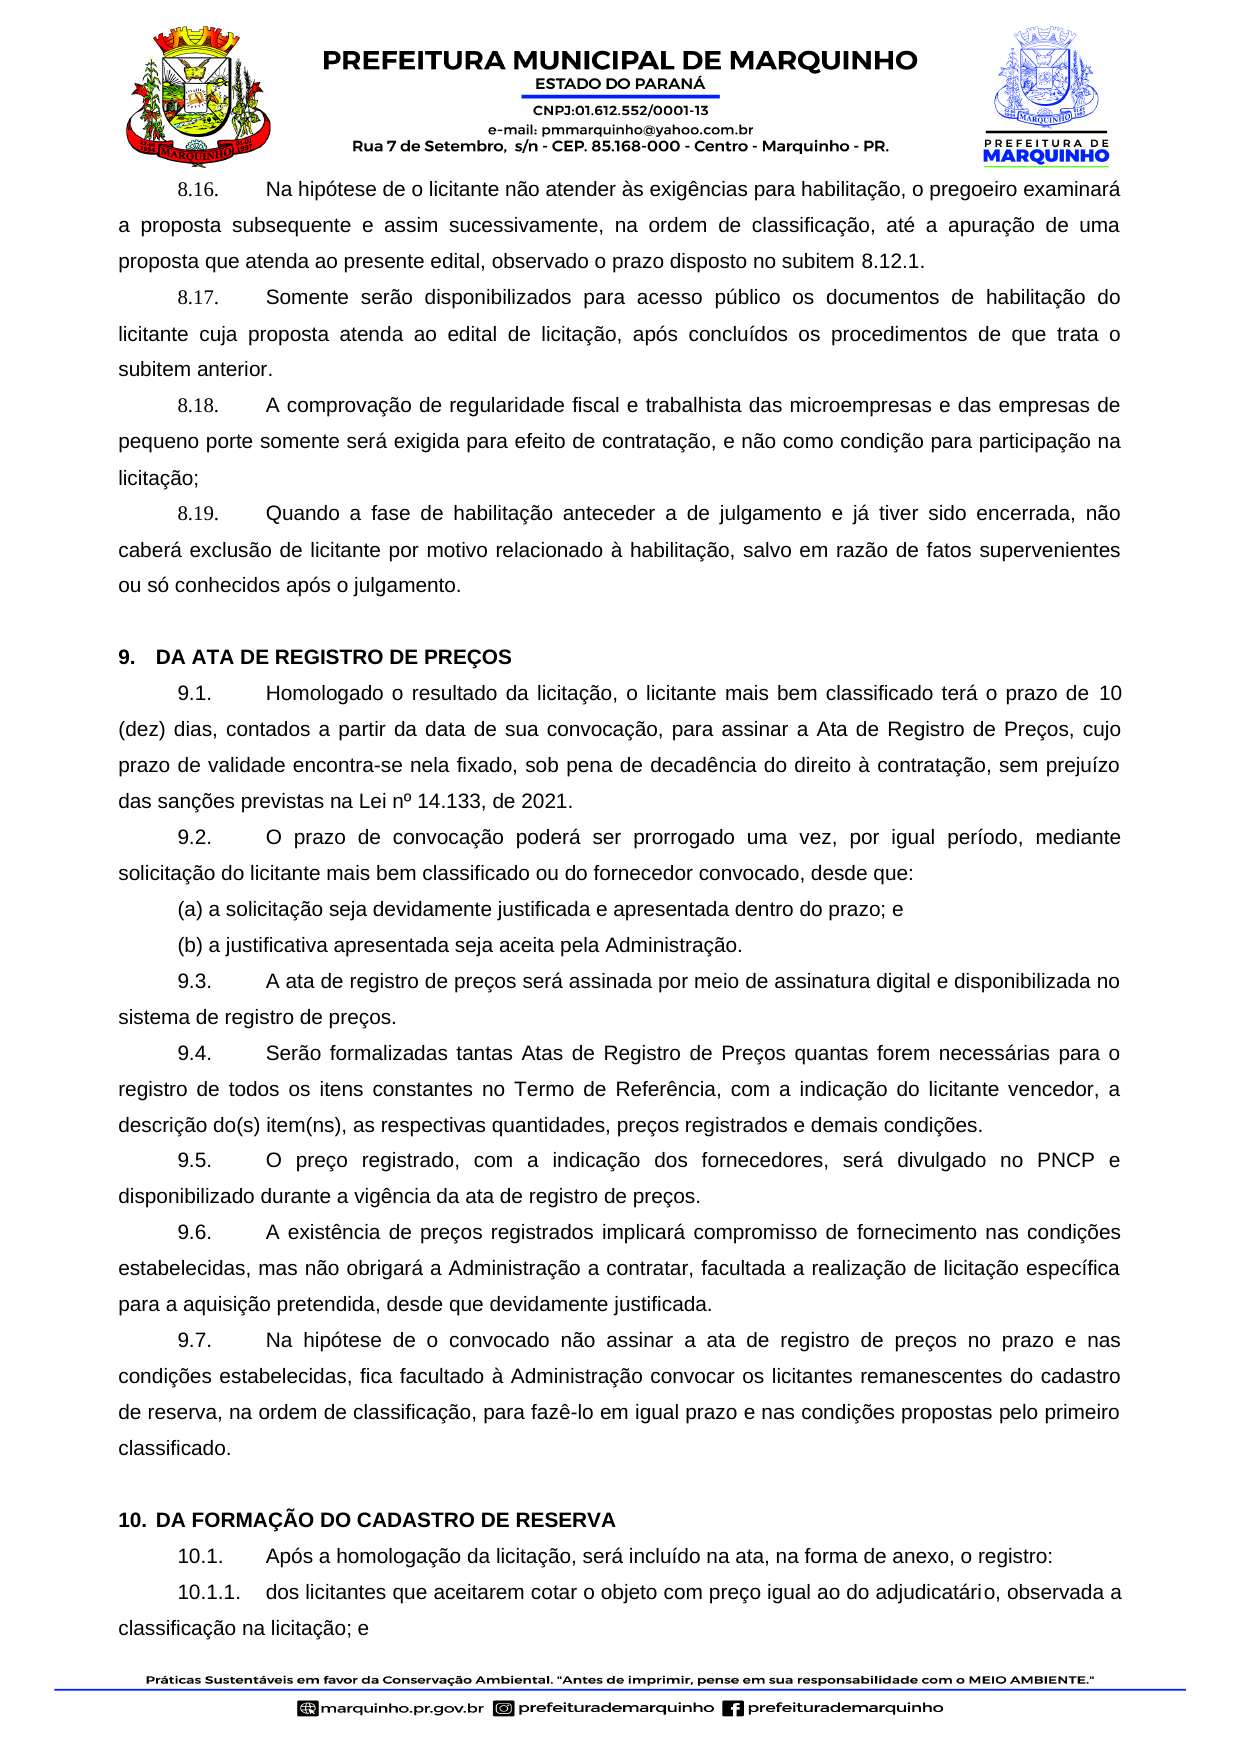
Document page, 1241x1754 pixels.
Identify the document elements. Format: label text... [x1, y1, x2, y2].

list (a) a solicitação seja devidamente justificada e apresentada dentro do prazo; e [177, 897, 1122, 921]
text A existência de preços registrados implicará compromisso de fornecimento nas condições estabelecidas, mas não obrigará a Administração a contratar, facultada a realização de licitação específica para a aquisição pretendida, desde que devidamente justificada. [118, 1220, 1122, 1316]
list (b) a justificativa apresentada seja aceita pela Administração. [177, 933, 1122, 957]
list Após a homologação da licitação, será incluído na ata, na forma de anexo, o registro: [118, 1544, 1122, 1568]
text Homologado o resultado da licitação, o licitante mais bem classificado terá o prazo de 10 (dez) dias, contados a partir da data de sua convocação, para assinar a Ata de Registro de Preços, cujo prazo de validade encontra-se nela fixado, sob pena de decadência do direito à contratação, sem prejuízo das sanções previstas na Lei nº 14.133, de 2021. [118, 681, 1122, 813]
text Serão formalizadas tantas Atas de Registro de Preços quantas forem necessárias para o registro de todos os itens constantes no Termo de Referência, com a indicação do licitante vencedor, a descrição do(s) item(ns), as respectivas quantidades, preços registrados e demais condições. [118, 1041, 1122, 1136]
text Na hipótese de o convocado não assinar a ata de registro de preços no prazo e nas condições estabelecidas, fica facultado à Administração convocar os licitantes remanescentes do cadastro de reserva, na ordem de classificação, para fazê-lo em igual prazo e nas condições propostas pelo primeiro classificado. [118, 1328, 1122, 1460]
text A comprovação de regularidade fiscal e trabalhista das microempresas e das empresas de pequeno porte somente será exigida para efeito de contratação, e não como condição para participação na licitação; [118, 393, 1122, 489]
text dos licitantes que aceitarem cotar o objeto com preço igual ao do adjudicatário, observada a classificação na licitação; e [118, 1579, 1122, 1639]
text O prazo de convocação poderá ser prorrogado uma vez, por igual período, mediante solicitação do licitante mais bem classificado ou do fornecedor convocado, desde que: [118, 825, 1122, 885]
text Somente serão disponibilizados para acesso público os documentos de habilitação do licitante cuja proposta atenda ao edital de licitação, após concluídos os procedimentos de que trata o subitem anterior. [118, 285, 1122, 381]
text A ata de registro de preços será assinada por meio de assinatura digital e disponibilizada no sistema de registro de preços. [118, 969, 1122, 1028]
text Quando a fase de habilitação anteceder a de julgamento e já tiver sido encerrada, não caberá exclusão de licitante por motivo relacionado à habilitação, salvo em razão de fatos supervenientes ou só conhecidos após o julgamento. [118, 501, 1122, 597]
picture [30, 1647, 1210, 1742]
text DA ATA DE REGISTRO DE PREÇOS [118, 645, 1122, 669]
text DA FORMAÇÃO DO CADASTRO DE RESERVA [118, 1508, 1122, 1532]
text Na hipótese de o licitante não atender às exigências para habilitação, o pregoeiro examinará a proposta subsequente e assim sucessivamente, na ordem de classificação, até a apuração de uma proposta que atenda ao presente edital, observado o prazo disposto no subitem 8.12.1. [118, 177, 1122, 273]
picture [60, 0, 1181, 191]
text O preço registrado, com a indicação dos fornecedores, será divulgado no PNCP e disponibilizado durante a vigência da ata de registro de preços. [118, 1148, 1122, 1208]
